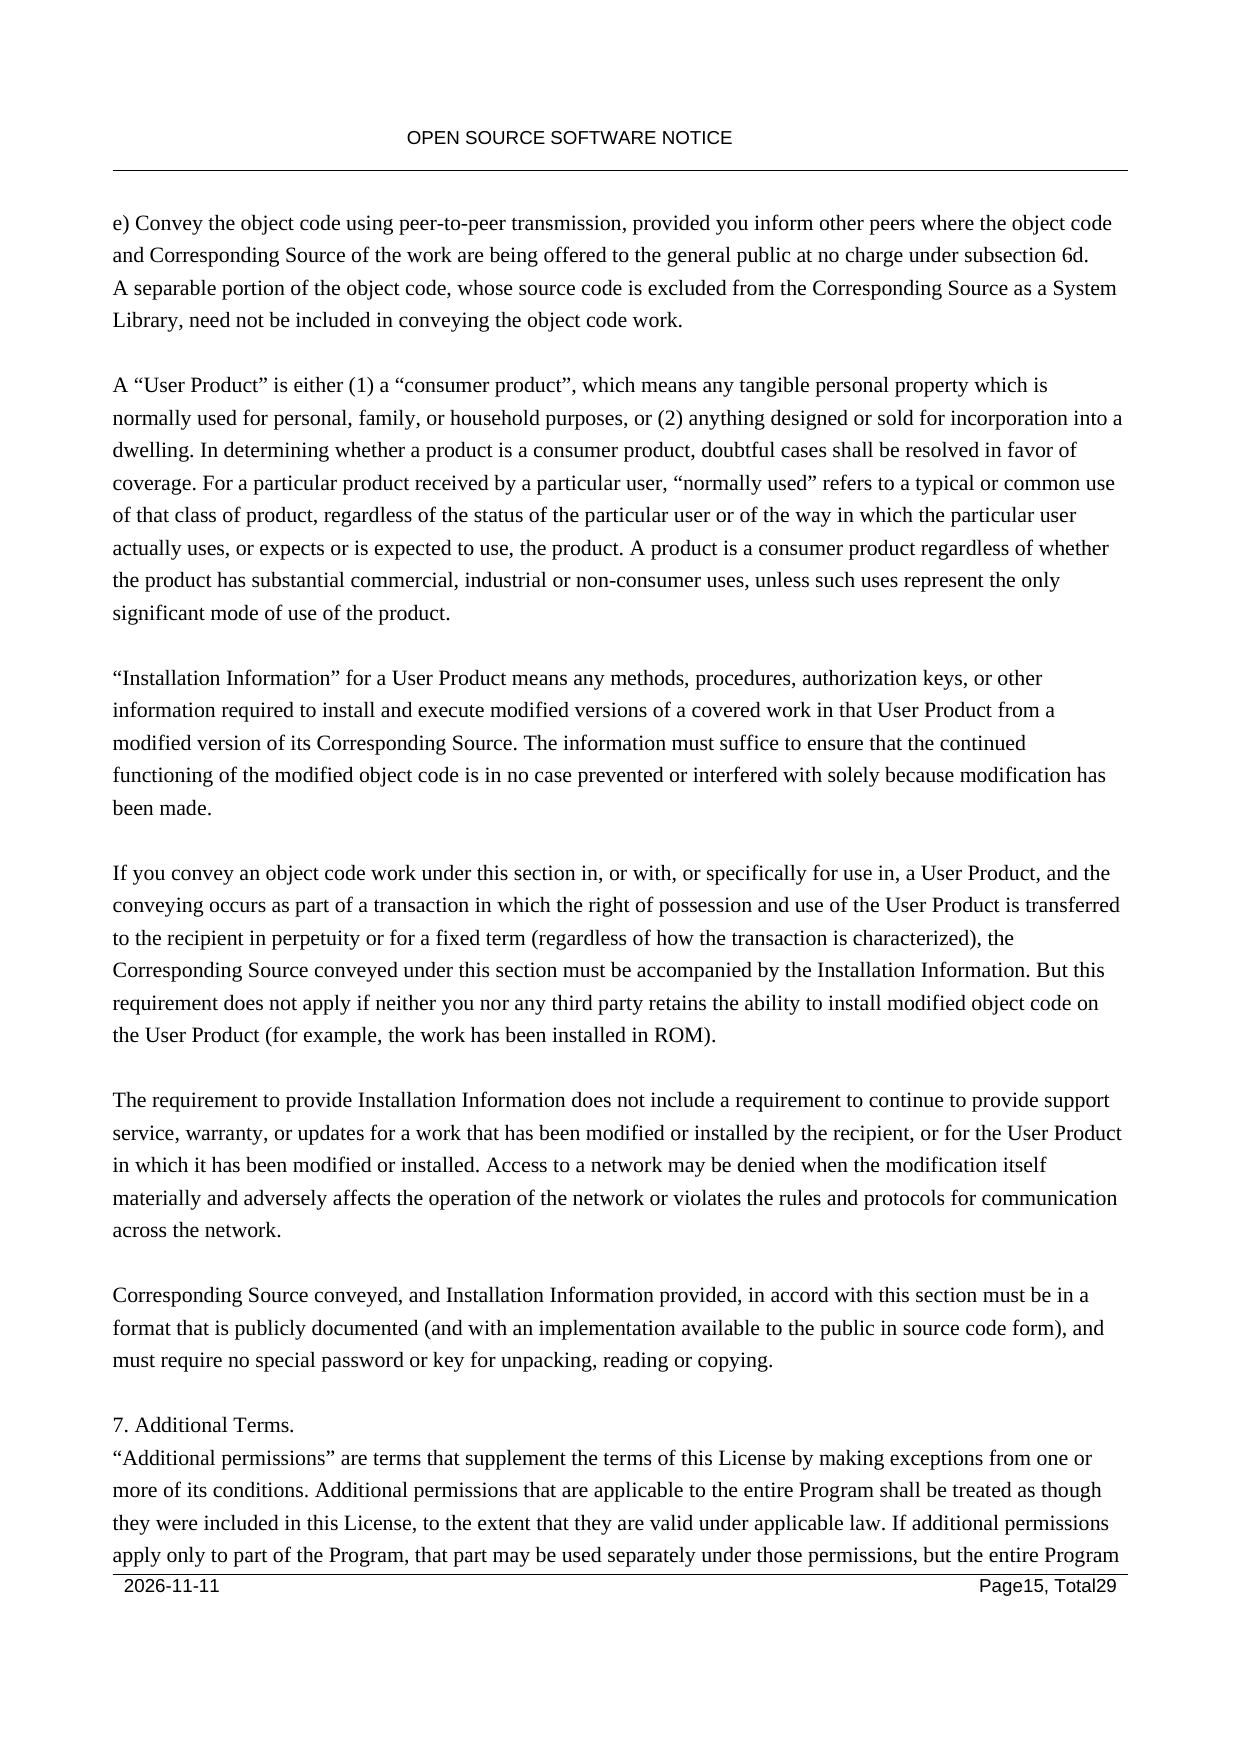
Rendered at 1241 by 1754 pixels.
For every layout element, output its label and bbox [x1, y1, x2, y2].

text [112, 206, 1128, 1571]
